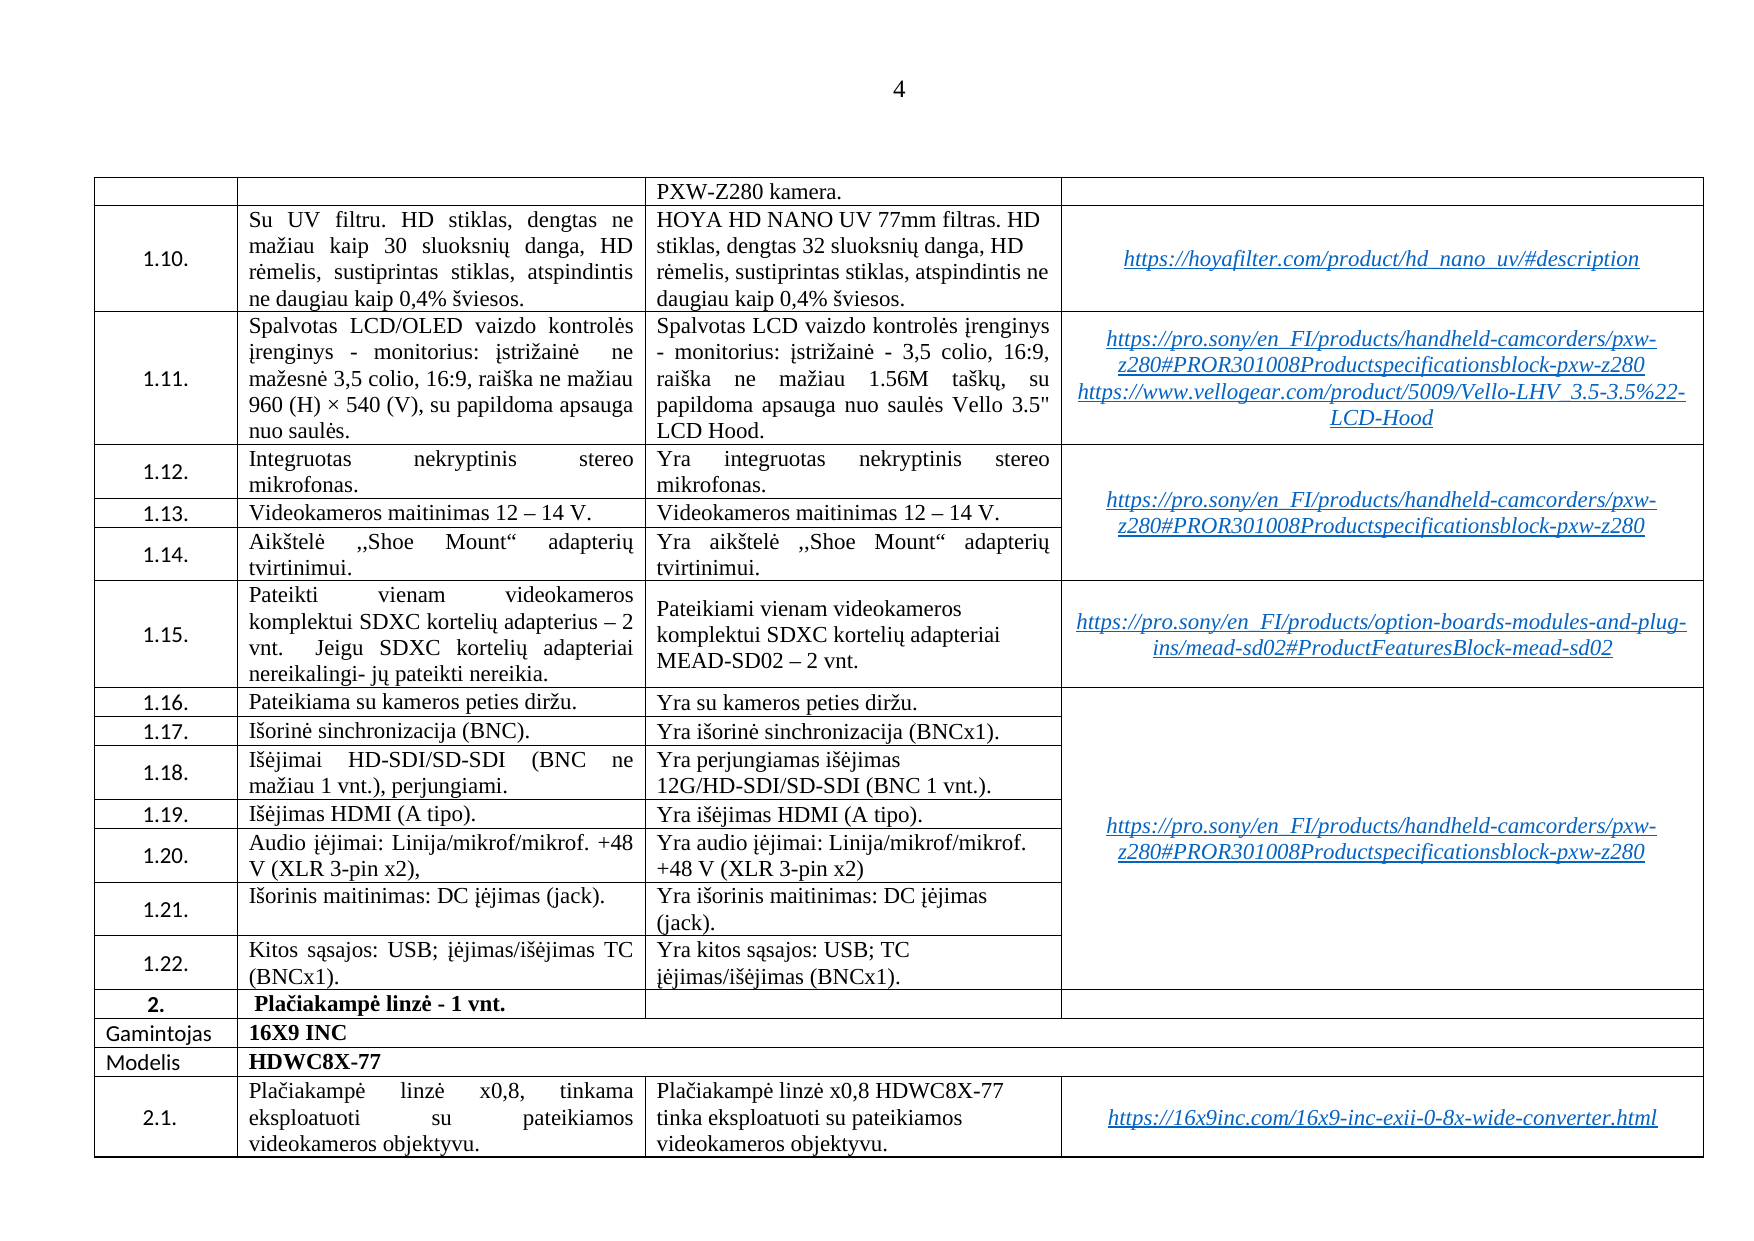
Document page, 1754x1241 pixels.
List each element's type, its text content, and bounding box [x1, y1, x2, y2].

table_cell [95, 936, 237, 989]
table_cell Yra perjungiamas išėjimas 12G/HD-SDI/SD-SDI (BNC 1 vnt.). [646, 746, 1061, 799]
table_cell Yra išorinis maitinimas: DC įėjimas (jack). [646, 883, 1061, 935]
table_cell Spalvotas LCD vaizdo kontrolės įrenginys - monitorius: įstrižainė - 3,5 colio, 16:9, raiška ne mažiau 1.56M taškų, su papildoma apsauga nuo saulės Vello 3.5" LCD Hood. [646, 312, 1061, 444]
table_cell [95, 717, 237, 745]
table_cell HDWC8X-77 [238, 1048, 1703, 1076]
table_cell [95, 688, 237, 716]
table_cell [95, 990, 237, 1018]
table_cell Pateikti vienam videokameros komplektui SDXC kortelių adapterius – 2 vnt. Jeigu SDXC kortelių adapteriai nereikalingi- jų pateikti nereikia. [238, 581, 645, 687]
table_cell Plačiakampė linzė x0,8, tinkama eksploatuoti su pateikiamos videokameros objektyvu. [238, 1077, 645, 1156]
table_cell Pateikiami vienam videokameros komplektui SDXC kortelių adapteriai MEAD-SD02 – 2 vnt. [646, 581, 1061, 687]
table_cell [95, 1077, 237, 1156]
table_cell Išorinė sinchronizacija (BNC). [238, 717, 645, 745]
table_cell [95, 206, 237, 311]
table_cell [95, 581, 237, 687]
table_cell Gamintojas [95, 1019, 237, 1047]
table_cell [1062, 990, 1703, 1018]
table_cell [95, 746, 237, 799]
table_cell [646, 990, 1061, 1018]
table_cell Aikštelė ,,Shoe Mount“ adapterių tvirtinimui. [238, 528, 645, 580]
table_cell Yra aikštelė ,,Shoe Mount“ adapterių tvirtinimui. [646, 528, 1061, 580]
table_cell Plačiakampė linzė x0,8 HDWC8X-77 tinka eksploatuoti su pateikiamos videokameros objektyvu. [646, 1077, 1061, 1156]
table_cell [95, 528, 237, 580]
table_cell Yra išorinė sinchronizacija (BNCx1). [646, 717, 1061, 745]
table_cell Yra išėjimas HDMI (A tipo). [646, 800, 1061, 828]
table_cell Spalvotas LCD/OLED vaizdo kontrolės įrenginys - monitorius: įstrižainė ne mažesnė 3,5 colio, 16:9, raiška ne mažiau 960 (H) × 540 (V), su papildoma apsauga nuo saulės. [238, 312, 645, 444]
table_cell Kitos sąsajos: USB; įėjimas/išėjimas TC (BNCx1). [238, 936, 645, 989]
table_cell Išėjimai HD-SDI/SD-SDI (BNC ne mažiau 1 vnt.), perjungiami. [238, 746, 645, 799]
table_cell Integruotas nekryptinis stereo mikrofonas. [238, 445, 645, 498]
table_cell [238, 178, 645, 204]
table_cell Yra kitos sąsajos: USB; TC įėjimas/išėjimas (BNCx1). [646, 936, 1061, 989]
table_cell https://pro.sony/en_FI/products/handheld-camcorders/pxw-z280#PROR301008Productspecificationsblock-pxw-z280 https://www.vellogear.com/product/5009/Vello-LHV_3.5-3.5%22-LCD-Hood [1062, 312, 1703, 444]
table_cell https://pro.sony/en_FI/products/option-boards-modules-and-plug-ins/mead-sd02#ProductFeaturesBlock-mead-sd02 [1062, 581, 1703, 687]
table_cell Videokameros maitinimas 12 – 14 V. [238, 499, 645, 527]
table_cell Plačiakampė linzė - 1 vnt. [238, 990, 645, 1018]
table_cell https://16x9inc.com/16x9-inc-exii-0-8x-wide-converter.html [1062, 1077, 1703, 1156]
table_cell Išėjimas HDMI (A tipo). [238, 800, 645, 828]
table_cell Pateikiama su kameros peties diržu. [238, 688, 645, 716]
table_cell [95, 312, 237, 444]
table_cell https://hoyafilter.com/product/hd_nano_uv/#description [1062, 206, 1703, 311]
table_cell [95, 499, 237, 527]
table_cell Išorinis maitinimas: DC įėjimas (jack). [238, 883, 645, 935]
table_cell [95, 445, 237, 498]
table_cell Yra su kameros peties diržu. [646, 688, 1061, 716]
table_cell HOYA HD NANO UV 77mm filtras. HD stiklas, dengtas 32 sluoksnių danga, HD rėmelis, sustiprintas stiklas, atspindintis ne daugiau kaip 0,4% šviesos. [646, 206, 1061, 311]
table_cell [95, 178, 237, 204]
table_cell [646, 178, 1061, 204]
table_cell 16X9 INC [238, 1019, 1703, 1047]
table_cell Audio įėjimai: Linija/mikrof/mikrof. +48 V (XLR 3-pin x2), [238, 829, 645, 882]
table_cell [95, 800, 237, 828]
table_cell https://pro.sony/en_FI/products/handheld-camcorders/pxw-z280#PROR301008Productspecificationsblock-pxw-z280 [1062, 445, 1703, 580]
table_cell Videokameros maitinimas 12 – 14 V. [646, 499, 1061, 527]
table_cell Su UV filtru. HD stiklas, dengtas ne mažiau kaip 30 sluoksnių danga, HD rėmelis, sustiprintas stiklas, atspindintis ne daugiau kaip 0,4% šviesos. [238, 206, 645, 311]
table_cell Yra audio įėjimai: Linija/mikrof/mikrof. +48 V (XLR 3-pin x2) [646, 829, 1061, 882]
table_cell [95, 829, 237, 882]
table_cell https://pro.sony/en_FI/products/handheld-camcorders/pxw-z280#PROR301008Productspecificationsblock-pxw-z280 [1062, 688, 1703, 989]
table_cell Modelis [95, 1048, 237, 1076]
table_cell Yra integruotas nekryptinis stereo mikrofonas. [646, 445, 1061, 498]
table_cell [95, 883, 237, 935]
